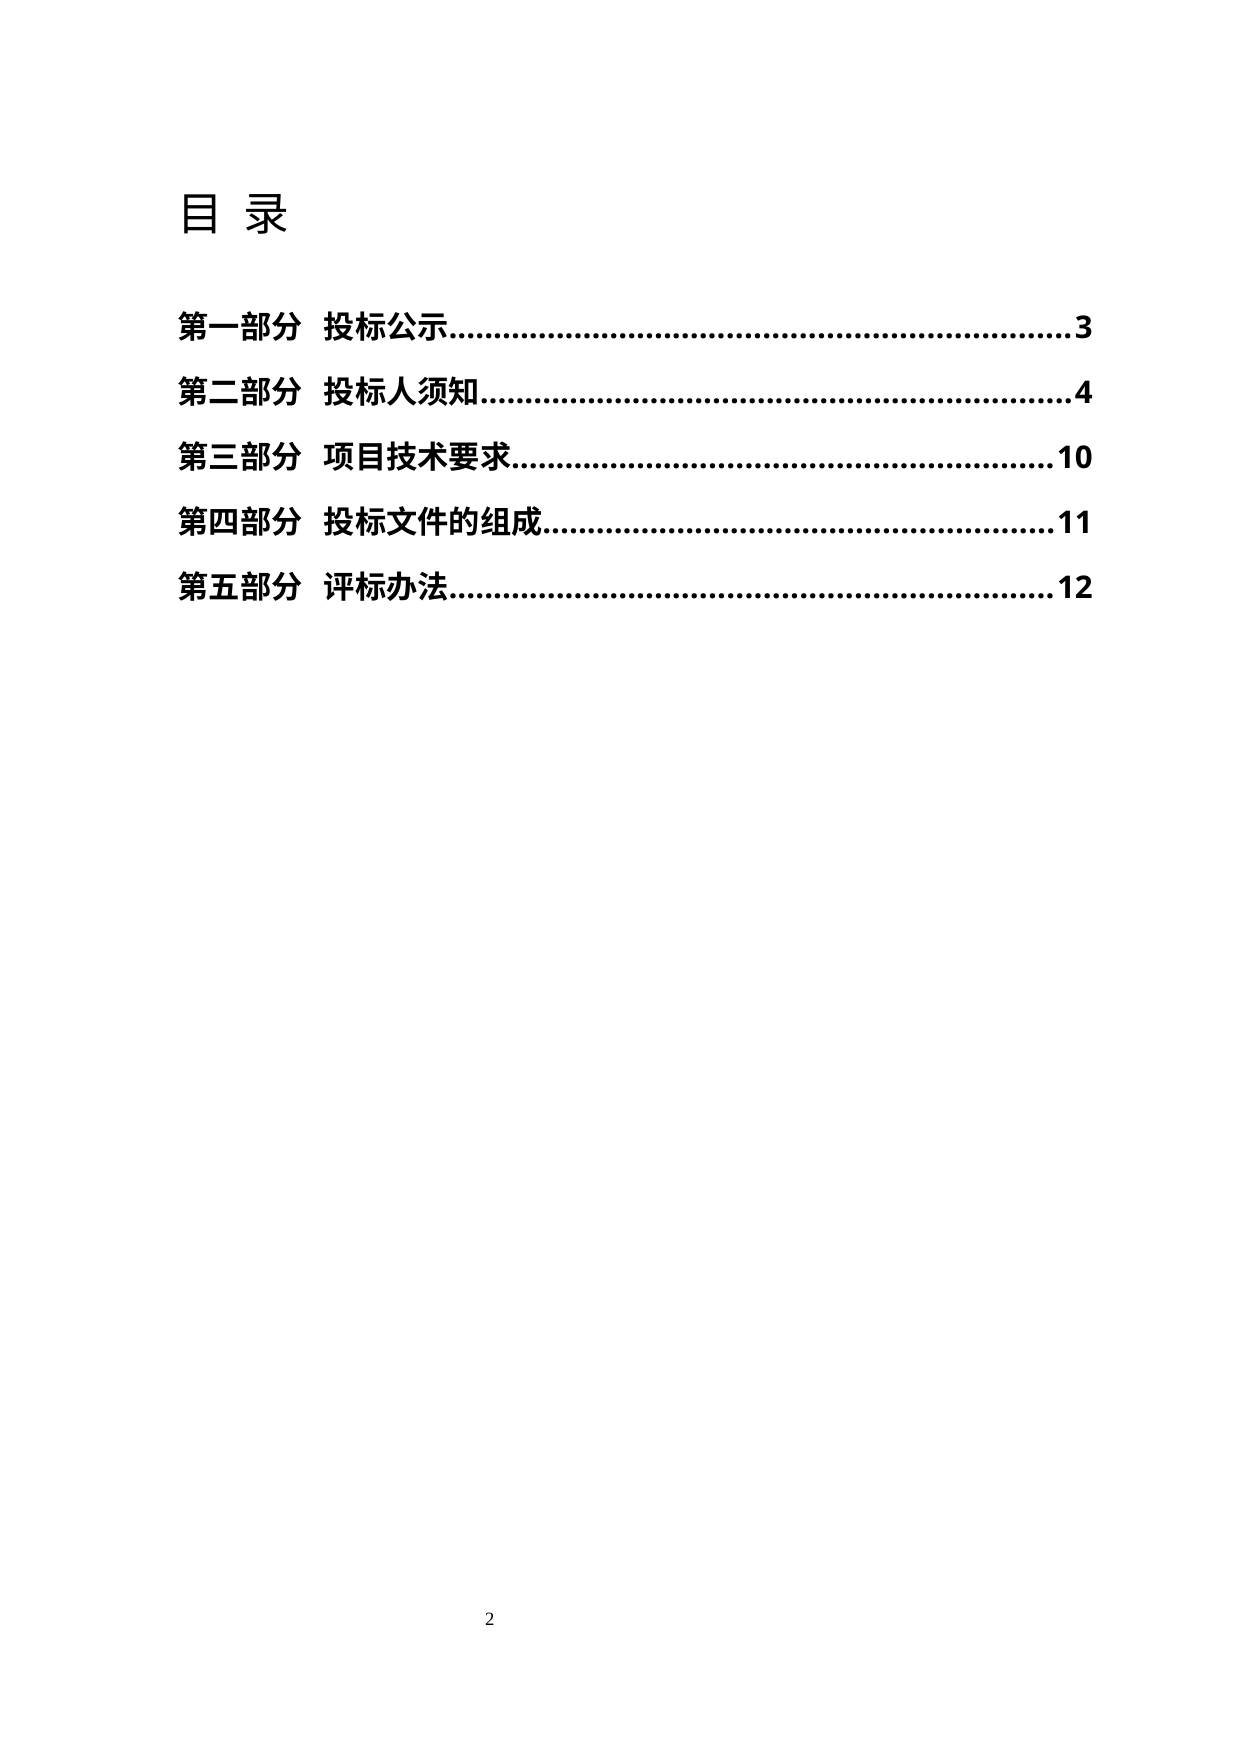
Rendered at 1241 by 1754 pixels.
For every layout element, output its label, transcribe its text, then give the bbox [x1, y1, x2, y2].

text 第三部分 项目技术要求 10 [177, 422, 1092, 487]
text 编制： 审核： 批准：目 录 [177, 162, 1092, 259]
text 第四部分 投标文件的组成 11 [177, 487, 1092, 552]
text 第一部分 投标公示 3 [177, 292, 1092, 357]
text 第二部分 投标人须知 4 [177, 357, 1092, 422]
text 第五部分 评标办法 12 [177, 552, 1092, 617]
